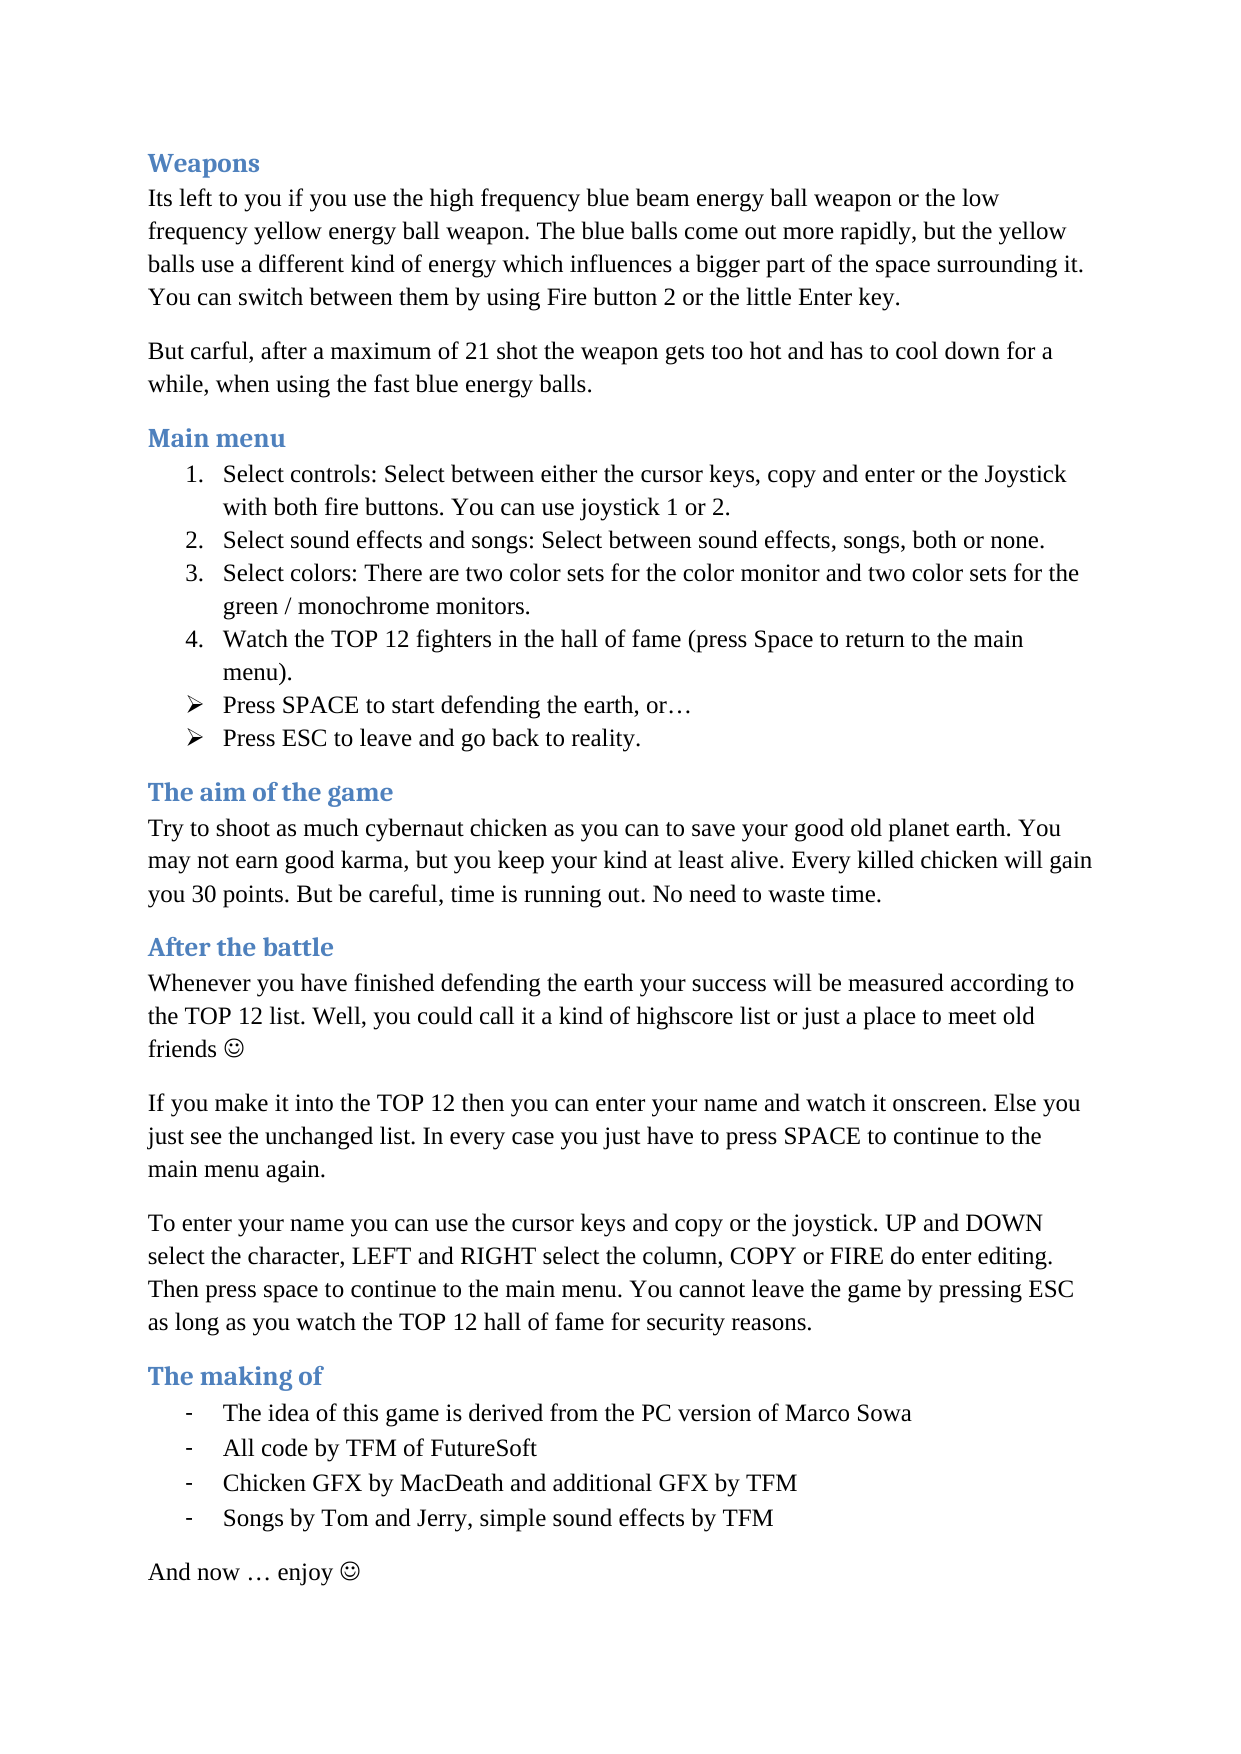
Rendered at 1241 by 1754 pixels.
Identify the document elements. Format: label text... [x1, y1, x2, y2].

list Watch the TOP 12 fighters in the hall of fame (press Space to return to the main menu). [185, 624, 1093, 686]
list The idea of this game is derived from the PC version of Marco Sowa [185, 1397, 1093, 1427]
list Press ESC to leave and go back to reality. [185, 723, 1093, 752]
subtitle Weapons [148, 148, 1093, 179]
subtitle The making of [148, 1361, 1093, 1392]
text If you make it into the TOP 12 then you can enter your name and watch it onscreen. Else you just see the unchanged list. In every case you just have to press SPACE to continue to the main menu again. [148, 1088, 1093, 1183]
list Chicken GFX by MacDeath and additional GFX by TFM [185, 1467, 1093, 1497]
list Press SPACE to start defending the earth, or… [185, 690, 1093, 719]
text Whenever you have finished defending the earth your success will be measured according to the TOP 12 list. Well, you could call it a kind of highscore list or just a place to meet old friends [148, 968, 1093, 1063]
text Try to shoot as much cybernaut chicken as you can to save your good old planet earth. You may not earn good karma, but you keep your kind at least alive. Every killed chicken will gain you 30 points. But be careful, time is running out. No need to waste time. [148, 813, 1093, 907]
list Select colors: There are two color sets for the color monitor and two color sets for the green / monochrome monitors. [185, 558, 1093, 620]
text And now … enjoy [148, 1557, 1093, 1586]
text But carful, after a maximum of 21 shot the weapon gets too hot and has to cool down for a while, when using the fast blue energy balls. [148, 336, 1093, 398]
subtitle Main menu [148, 423, 1093, 454]
list All code by TFM of FutureSoft [185, 1432, 1093, 1462]
text To enter your name you can use the cursor keys and copy or the joystick. UP and DOWN select the character, LEFT and RIGHT select the column, COPY or FIRE do enter editing. Then press space to continue to the main menu. You cannot leave the game by pressing ESC as long as you watch the TOP 12 hall of fame for security reasons. [148, 1208, 1093, 1336]
list Select controls: Select between either the cursor keys, copy and enter or the Joystick with both fire buttons. You can use joystick 1 or 2. [185, 459, 1093, 521]
list Songs by Tom and Jerry, simple sound effects by TFM [185, 1502, 1093, 1532]
subtitle The aim of the game [148, 777, 1093, 808]
list Select sound effects and songs: Select between sound effects, songs, both or none. [185, 525, 1093, 554]
subtitle After the battle [148, 932, 1093, 964]
text Its left to you if you use the high frequency blue beam energy ball weapon or the low frequency yellow energy ball weapon. The blue balls come out more rapidly, but the yellow balls use a different kind of energy which influences a bigger part of the space surrounding it. You can switch between them by using Fire button 2 or the little Enter key. [148, 183, 1093, 311]
